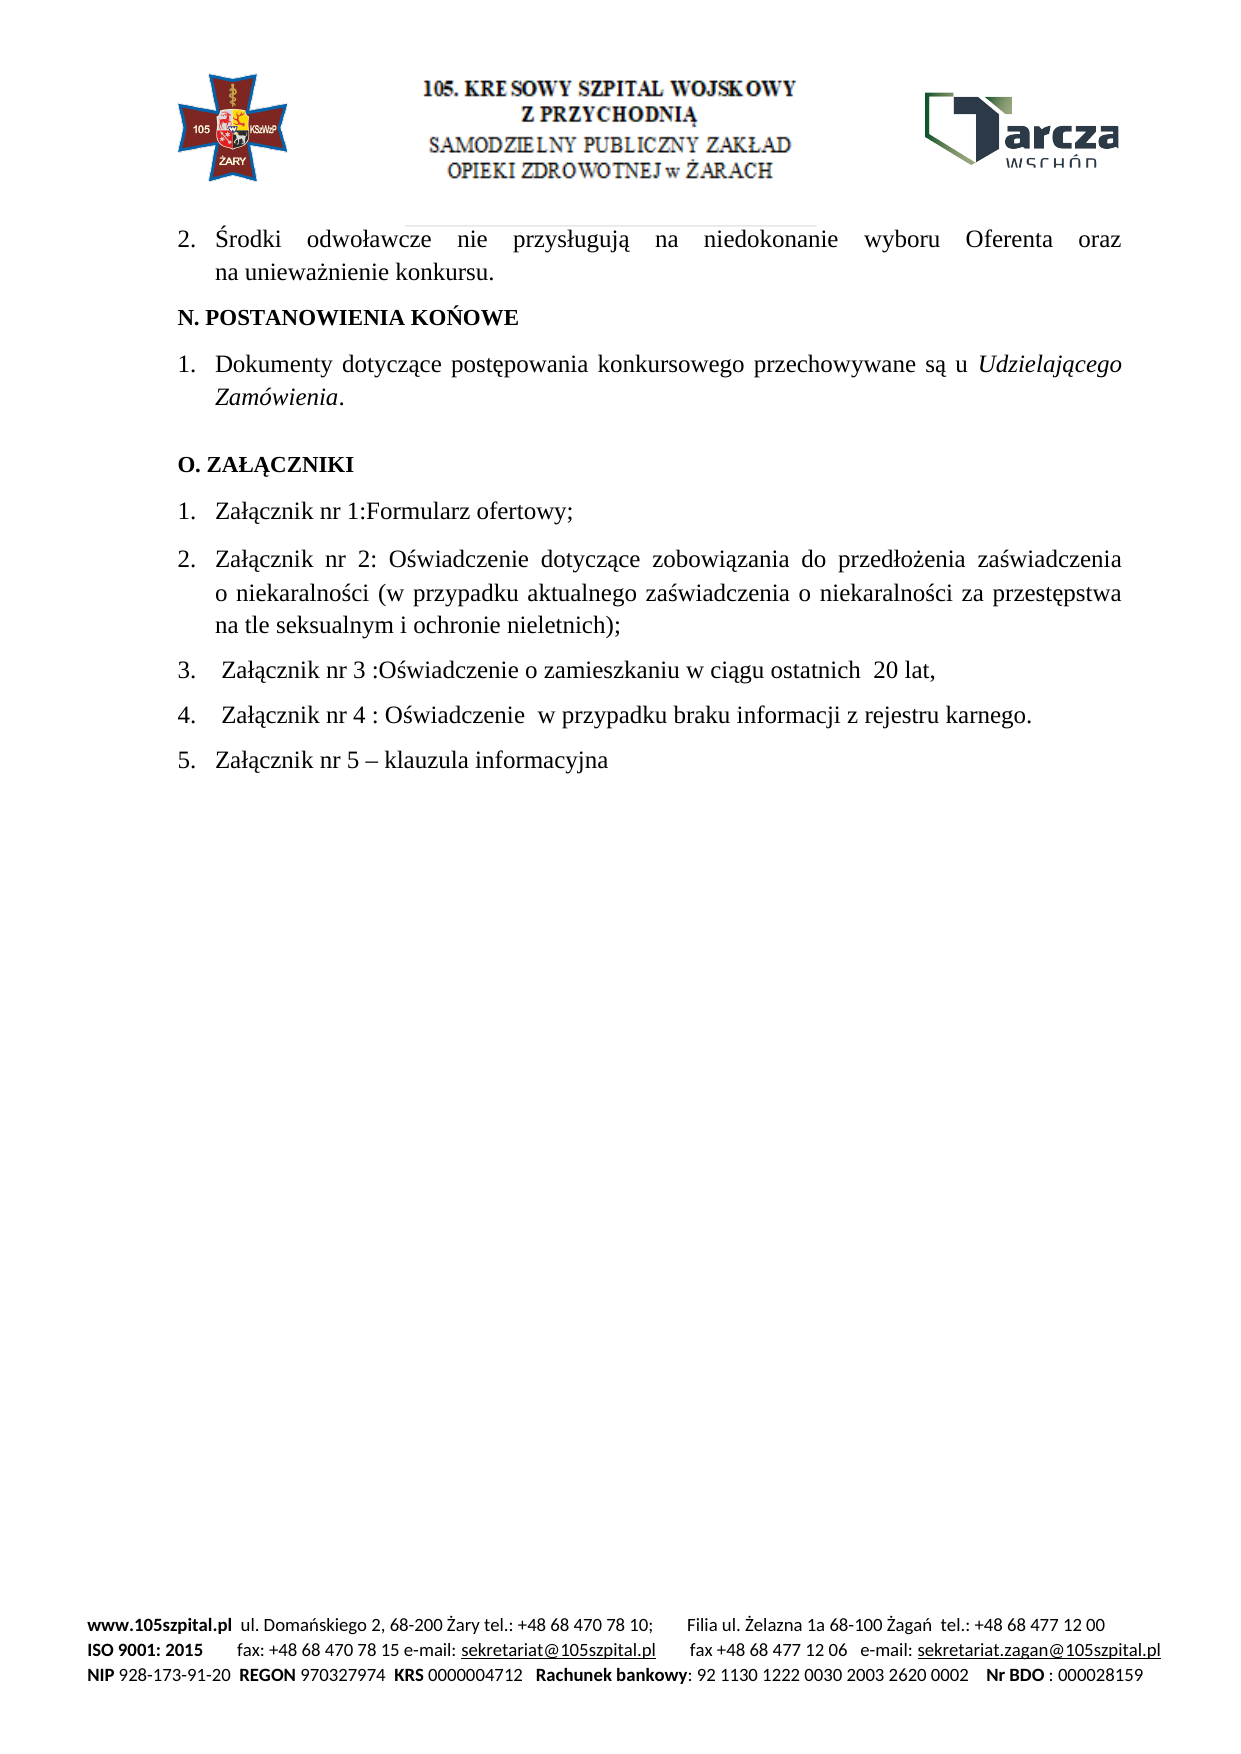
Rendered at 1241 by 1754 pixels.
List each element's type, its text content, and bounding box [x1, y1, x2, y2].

list Załącznik nr 4 : Oświadczenie w przypadku braku informacji z rejestru karnego. [177, 700, 1122, 729]
list Dokumenty dotyczące postępowania konkursowego przechowywane są u Udzielającego Zamówienia. [177, 349, 1122, 411]
picture [924, 92, 1119, 168]
list Załącznik nr 1:Formularz ofertowy; [177, 496, 1122, 525]
picture [177, 73, 288, 182]
picture [404, 64, 818, 224]
text O. ZAŁĄCZNIKI [177, 451, 1122, 477]
list Załącznik nr 5 – klauzula informacyjna [177, 745, 1122, 773]
list Załącznik nr 2: Oświadczenie dotyczące zobowiązania do przedłożenia zaświadczenia o niekaralności (w przypadku aktualnego zaświadczenia o niekaralności za przestępstwa na tle seksualnym i ochronie nieletnich); [177, 544, 1122, 639]
list Załącznik nr 3 :Oświadczenie o zamieszkaniu w ciągu ostatnich 20 lat, [177, 655, 1122, 684]
list Środki odwoławcze nie przysługują na niedokonanie wyboru Oferenta oraz na unieważnienie konkursu. [177, 224, 1122, 286]
text N. POSTANOWIENIA KOŃOWE [177, 304, 1122, 330]
